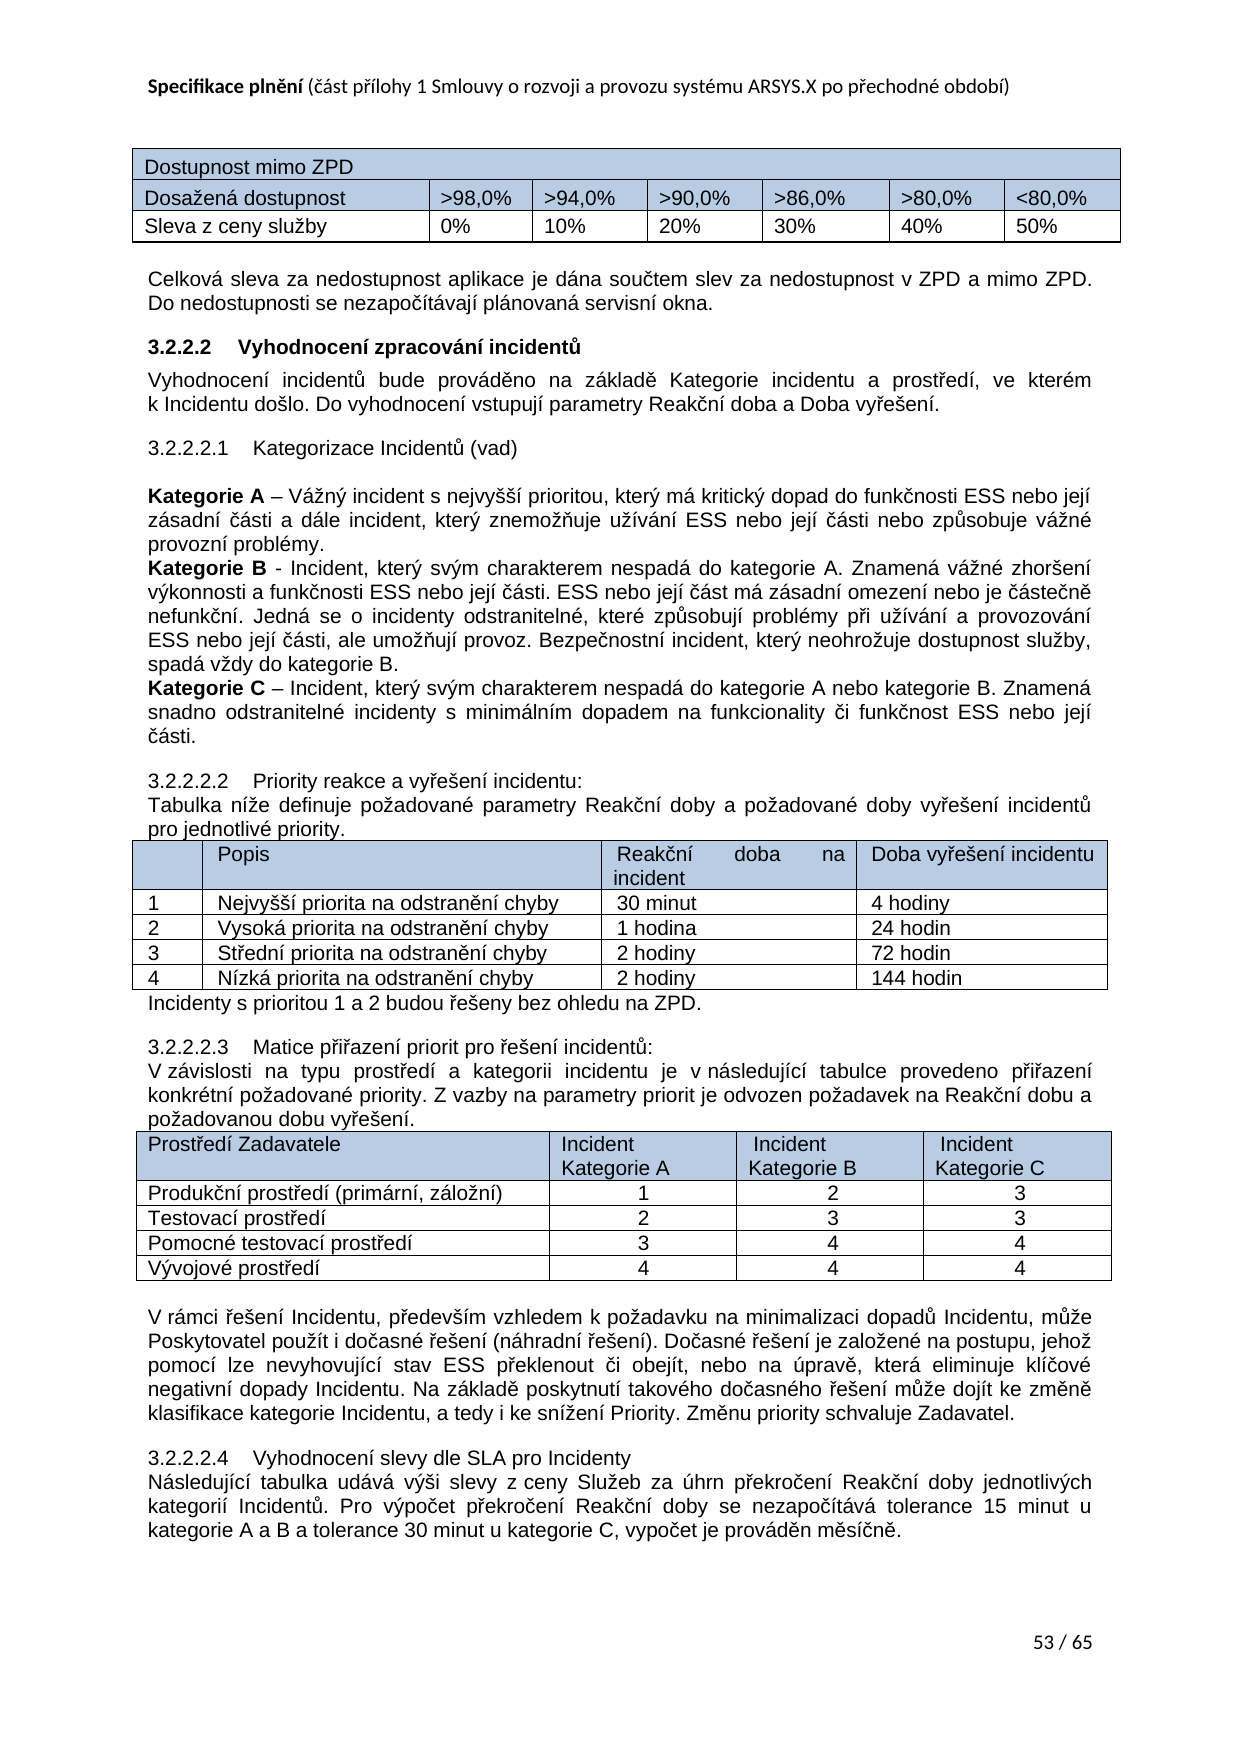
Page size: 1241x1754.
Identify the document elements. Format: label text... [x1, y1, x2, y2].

subtitle Vyhodnocení zpracování incidentů [148, 335, 1093, 359]
table_cell 1 hodina [602, 915, 856, 939]
text Kategorie A – Vážný incident s nejvyšší prioritou, který má kritický dopad do funkčnosti ESS nebo její zásadní části a dále incident, který znemožňuje užívání ESS nebo její části nebo způsobuje vážné provozní problémy. [148, 484, 1093, 556]
table_header Popis [203, 841, 601, 889]
table_cell Vývojové prostředí [137, 1256, 549, 1280]
text Vyhodnocení incidentů bude prováděno na základě Kategorie incidentu a prostředí, ve kterém k Incidentu došlo. Do vyhodnocení vstupují parametry Reakční doba a Doba vyřešení. [148, 367, 1093, 415]
table_cell >98,0% [430, 180, 532, 210]
table_cell >90,0% [648, 180, 762, 210]
table_cell Dostupnost mimo ZPD [133, 149, 1120, 179]
table_cell 20% [648, 211, 762, 241]
table_cell 4 [924, 1256, 1111, 1280]
table_cell Pomocné testovací prostředí [137, 1231, 549, 1255]
table_cell 4 hodiny [857, 890, 1107, 914]
table_cell Dosažená dostupnost [133, 180, 429, 210]
table_cell <80,0% [1005, 180, 1120, 210]
table_header [133, 841, 202, 889]
table_cell 1 [550, 1181, 736, 1205]
table_header Incident Kategorie C [924, 1132, 1111, 1180]
text Incidenty s prioritou 1 a 2 budou řešeny bez ohledu na ZPD. [148, 990, 1093, 1014]
table_cell Produkční prostředí (primární, záložní) [137, 1181, 549, 1205]
table_cell 2 [737, 1181, 923, 1205]
table_cell Vysoká priorita na odstranění chyby [203, 915, 601, 939]
table_cell 24 hodin [857, 915, 1107, 939]
table_cell >94,0% [533, 180, 647, 210]
table_header Reakční doba na incident [602, 841, 856, 889]
text V rámci řešení Incidentu, především vzhledem k požadavku na minimalizaci dopadů Incidentu, může Poskytovatel použít i dočasné řešení (náhradní řešení). Dočasné řešení je založené na postupu, jehož pomocí lze nevyhovující stav ESS překlenout či obejít, nebo na úpravě, která eliminuje klíčové negativní dopady Incidentu. Na základě poskytnutí takového dočasného řešení může dojít ke změně klasifikace kategorie Incidentu, a tedy i ke snížení Priority. Změnu priority schvaluje Zadavatel. [148, 1305, 1093, 1425]
table_cell 4 [737, 1256, 923, 1280]
table_cell Nejvyšší priorita na odstranění chyby [203, 890, 601, 914]
table_cell 0% [430, 211, 532, 241]
table_cell 10% [533, 211, 647, 241]
table_cell 1 [133, 890, 202, 914]
table_cell 50% [1005, 211, 1120, 241]
text Kategorie C – Incident, který svým charakterem nespadá do kategorie A nebo kategorie B. Znamená snadno odstranitelné incidenty s minimálním dopadem na funkcionality či funkčnost ESS nebo její části. [148, 676, 1093, 748]
table_cell 144 hodin [857, 965, 1107, 989]
table_cell >80,0% [890, 180, 1004, 210]
text V závislosti na typu prostředí a kategorii incidentu je v následující tabulce provedeno přiřazení konkrétní požadované priority. Z vazby na parametry priorit je odvozen požadavek na Reakční dobu a požadovanou dobu vyřešení. [148, 1059, 1093, 1131]
table_header Incident Kategorie A [550, 1132, 736, 1180]
table_cell 30% [763, 211, 889, 241]
table_cell 3 [924, 1206, 1111, 1230]
table_cell 2 hodiny [602, 940, 856, 964]
table_cell >86,0% [763, 180, 889, 210]
table_cell Nízká priorita na odstranění chyby [203, 965, 601, 989]
table_cell 3 [550, 1231, 736, 1255]
table_cell 72 hodin [857, 940, 1107, 964]
text Tabulka níže definuje požadované parametry Reakční doby a požadované doby vyřešení incidentů pro jednotlivé priority. [148, 792, 1093, 840]
table_cell 3 [924, 1181, 1111, 1205]
subtitle Vyhodnocení slevy dle SLA pro Incidenty [148, 1446, 1093, 1469]
table_cell 2 [550, 1206, 736, 1230]
table_cell 30 minut [602, 890, 856, 914]
table_cell 4 [924, 1231, 1111, 1255]
table_cell Testovací prostředí [137, 1206, 549, 1230]
table_cell Sleva z ceny služby [133, 211, 429, 241]
text Kategorie B - Incident, který svým charakterem nespadá do kategorie A. Znamená vážné zhoršení výkonnosti a funkčnosti ESS nebo její části. ESS nebo její část má zásadní omezení nebo je částečně nefunkční. Jedná se o incidenty odstranitelné, které způsobují problémy při užívání a provozování ESS nebo její části, ale umožňují provoz. Bezpečnostní incident, který neohrožuje dostupnost služby, spadá vždy do kategorie B. [148, 556, 1093, 676]
table_cell 2 hodiny [602, 965, 856, 989]
table_header Prostředí Zadavatele [137, 1132, 549, 1180]
text Následující tabulka udává výši slevy z ceny Služeb za úhrn překročení Reakční doby jednotlivých kategorií Incidentů. Pro výpočet překročení Reakční doby se nezapočítává tolerance 15 minut u kategorie A a B a tolerance 30 minut u kategorie C, vypočet je prováděn měsíčně. [148, 1469, 1093, 1541]
table_cell 4 [737, 1231, 923, 1255]
table_cell 3 [133, 940, 202, 964]
table_cell Střední priorita na odstranění chyby [203, 940, 601, 964]
subtitle Matice přiřazení priorit pro řešení incidentů: [148, 1035, 1093, 1059]
subtitle Kategorizace Incidentů (vad) [148, 436, 1093, 460]
subtitle Priority reakce a vyřešení incidentu: [148, 768, 1093, 792]
table_cell 4 [550, 1256, 736, 1280]
table_cell 2 [133, 915, 202, 939]
table_header Incident Kategorie B [737, 1132, 923, 1180]
text Celková sleva za nedostupnost aplikace je dána součtem slev za nedostupnost v ZPD a mimo ZPD. Do nedostupnosti se nezapočítávají plánovaná servisní okna. [148, 266, 1093, 314]
table_cell 3 [737, 1206, 923, 1230]
table_cell 4 [133, 965, 202, 989]
table_cell 40% [890, 211, 1004, 241]
table_header Doba vyřešení incidentu [857, 841, 1107, 889]
